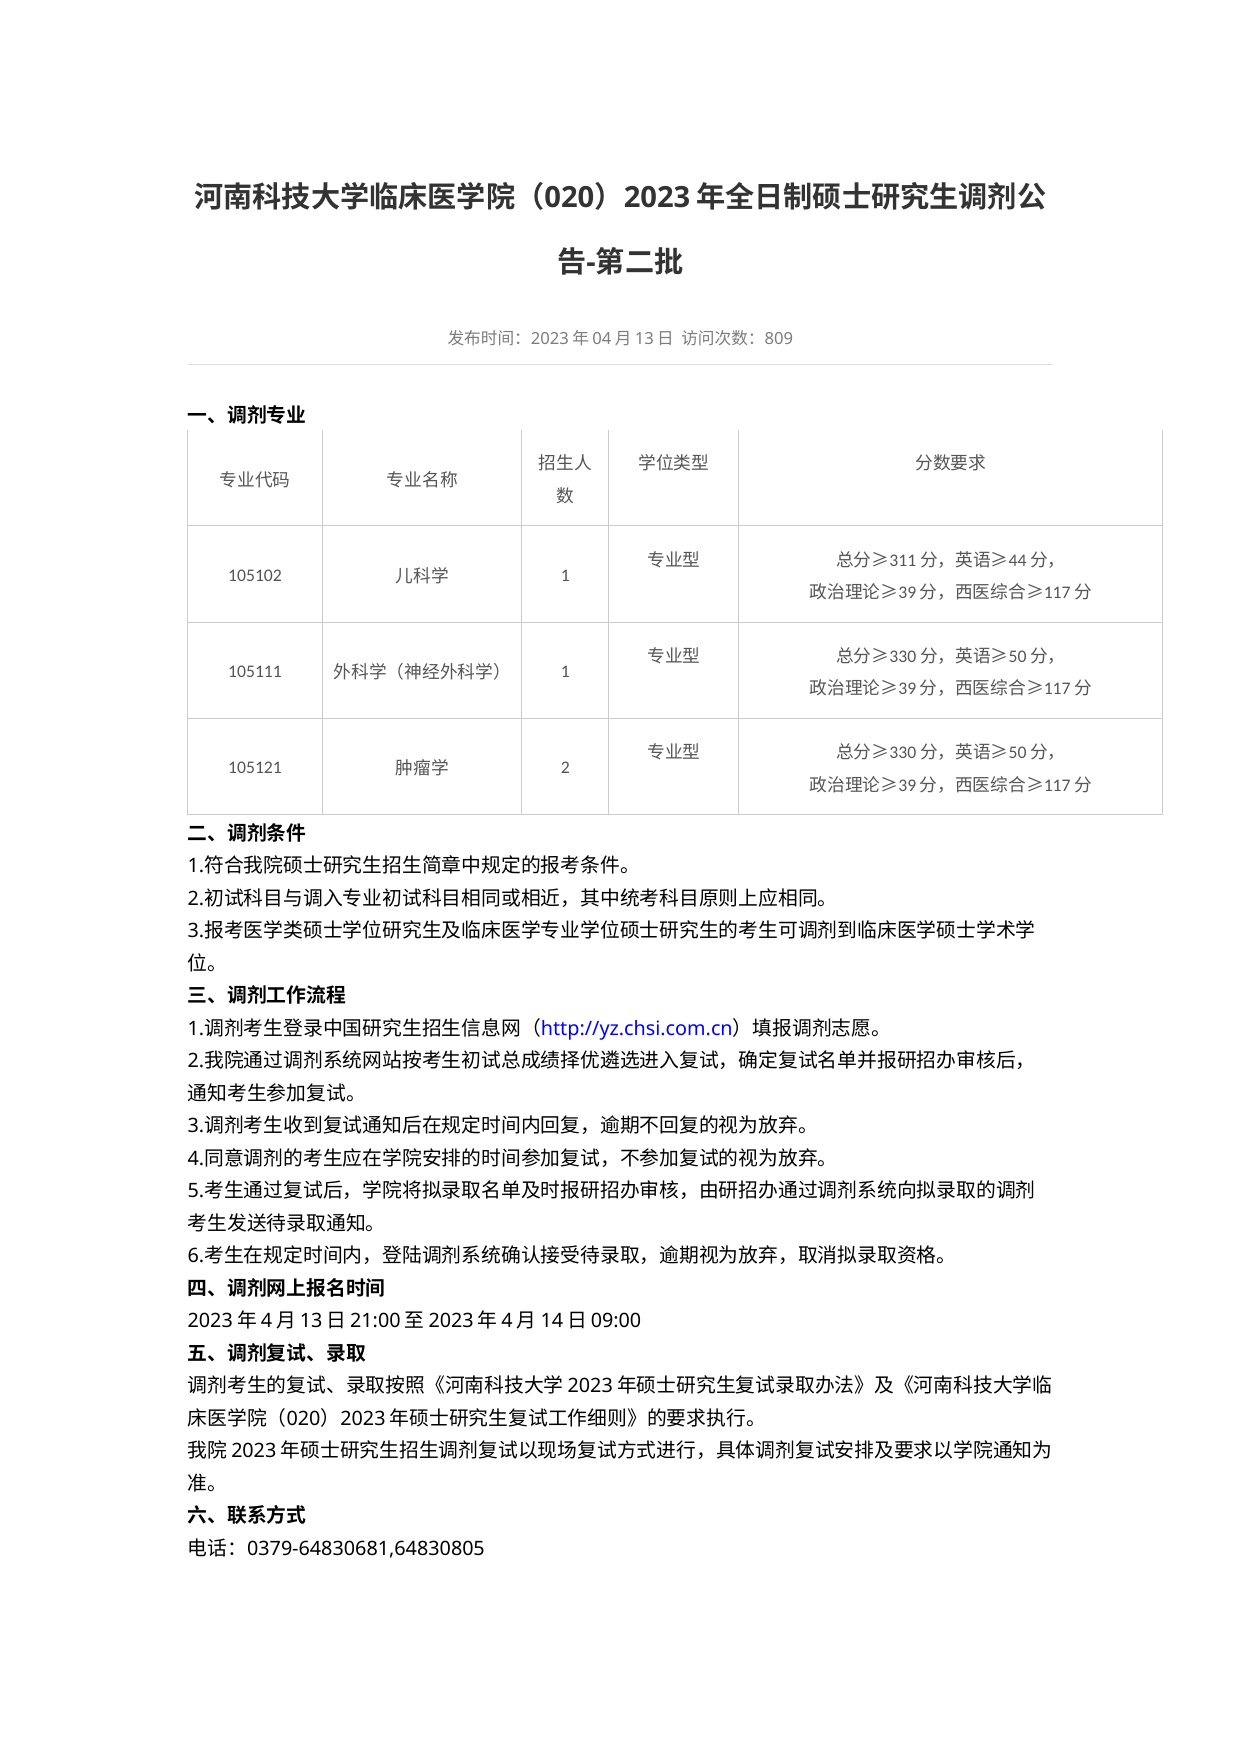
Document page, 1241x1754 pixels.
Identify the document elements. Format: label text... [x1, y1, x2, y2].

table_cell 105111 [188, 623, 322, 718]
table_cell 1 [522, 623, 608, 718]
text 一、调剂专业 [187, 398, 1053, 430]
table_cell 1 [522, 526, 608, 622]
text 4.同意调剂的考生应在学院安排的时间参加复试，不参加复试的视为放弃。 [187, 1140, 1053, 1173]
text 1.调剂考生登录中国研究生招生信息网（http://yz.chsi.com.cn）填报调剂志愿。 [187, 1010, 1053, 1043]
subtitle 河南科技大学临床医学院（020）2023年全日制硕士研究生调剂公告-第二批 [187, 162, 1053, 292]
table_cell 专业型 [609, 719, 738, 814]
table_cell 专业型 [609, 526, 738, 622]
table_cell 专业型 [609, 623, 738, 718]
text 发布时间：2023年04月13日 访问次数：809 [187, 321, 1053, 365]
text 五、调剂复试、录取 [187, 1335, 1053, 1368]
text 2023年4月13日21:00至2023年4月14日09:00 [187, 1303, 1053, 1335]
text 二、调剂条件 [187, 815, 1053, 848]
text 3.报考医学类硕士学位研究生及临床医学专业学位硕士研究生的考生可调剂到临床医学硕士学术学位。 [187, 913, 1053, 978]
table_cell 儿科学 [323, 526, 521, 622]
table_cell 105102 [188, 526, 322, 622]
text 2.初试科目与调入专业初试科目相同或相近，其中统考科目原则上应相同。 [187, 880, 1053, 913]
text 我院2023年硕士研究生招生调剂复试以现场复试方式进行，具体调剂复试安排及要求以学院通知为准。 [187, 1433, 1053, 1498]
text 6.考生在规定时间内，登陆调剂系统确认接受待录取，逾期视为放弃，取消拟录取资格。 [187, 1238, 1053, 1270]
table_cell 总分≥330分，英语≥50分， 政治理论≥39分，西医综合≥117分 [739, 623, 1162, 718]
text 六、联系方式 [187, 1498, 1053, 1530]
table_cell 总分≥311分，英语≥44分， 政治理论≥39分，西医综合≥117分 [739, 526, 1162, 622]
table_cell 总分≥330分，英语≥50分， 政治理论≥39分，西医综合≥117分 [739, 719, 1162, 814]
text 5.考生通过复试后，学院将拟录取名单及时报研招办审核，由研招办通过调剂系统向拟录取的调剂考生发送待录取通知。 [187, 1173, 1053, 1238]
text 3.调剂考生收到复试通知后在规定时间内回复，逾期不回复的视为放弃。 [187, 1108, 1053, 1140]
table_header 专业代码 [188, 430, 322, 525]
table_header 学位类型 [609, 430, 738, 525]
text 电话：0379-64830681,64830805 [187, 1530, 1053, 1563]
table_cell 2 [522, 719, 608, 814]
table_header 分数要求 [739, 430, 1162, 525]
table_cell 105121 [188, 719, 322, 814]
table_header 专业名称 [323, 430, 521, 525]
table_cell 外科学（神经外科学） [323, 623, 521, 718]
table_header 招生人数 [522, 430, 608, 525]
text 调剂考生的复试、录取按照《河南科技大学2023年硕士研究生复试录取办法》及《河南科技大学临床医学院（020）2023年硕士研究生复试工作细则》的要求执行。 [187, 1368, 1053, 1433]
table_cell 肿瘤学 [323, 719, 521, 814]
text 1.符合我院硕士研究生招生简章中规定的报考条件。 [187, 848, 1053, 880]
text 三、调剂工作流程 [187, 978, 1053, 1010]
text 2.我院通过调剂系统网站按考生初试总成绩择优遴选进入复试，确定复试名单并报研招办审核后，通知考生参加复试。 [187, 1043, 1053, 1108]
text 四、调剂网上报名时间 [187, 1270, 1053, 1303]
